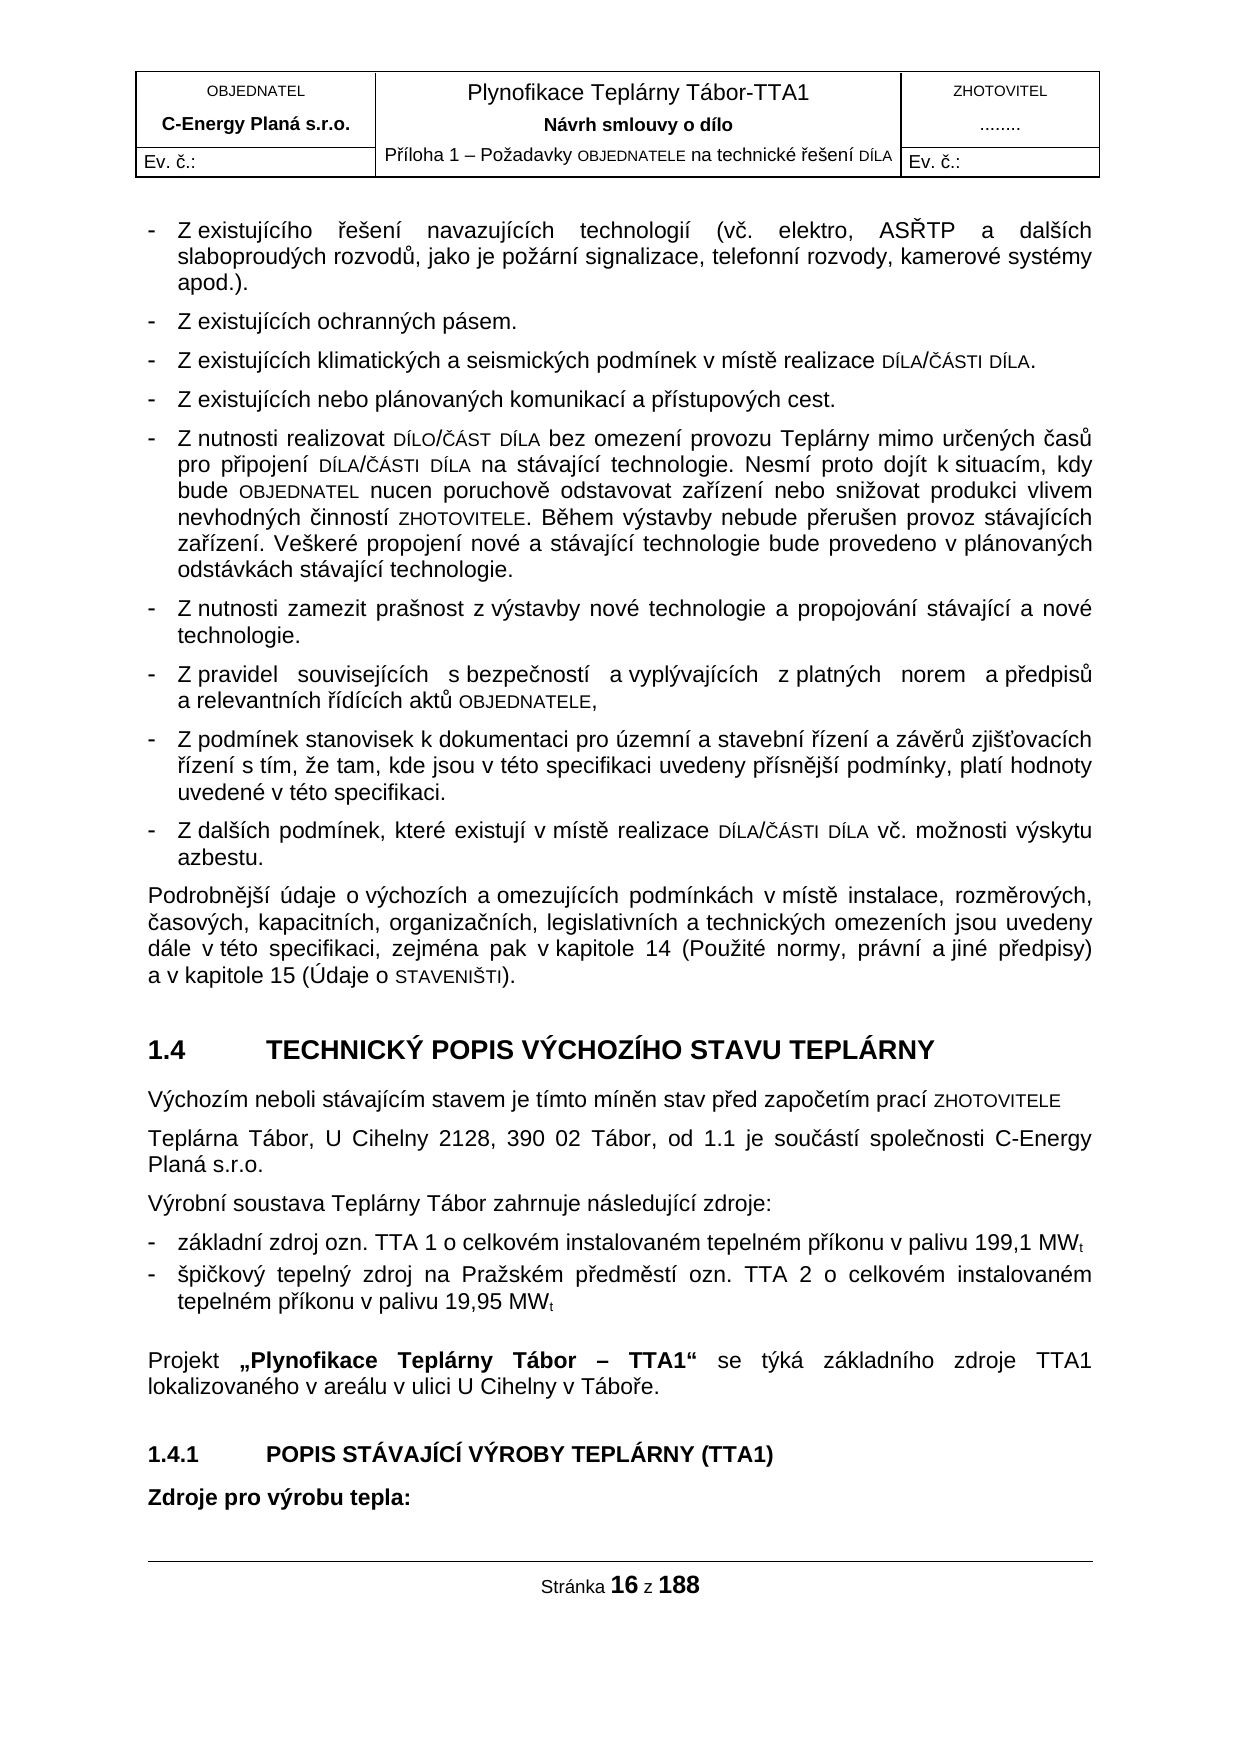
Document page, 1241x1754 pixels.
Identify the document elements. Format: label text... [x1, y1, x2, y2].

text  Z existujícího řešení navazujících technologií (vč. elektro, ASŘTP a dalších slaboproudých rozvodů, jako je požární signalizace, telefonní rozvody, kamerové systémy apod.). [148, 217, 1093, 296]
subtitle Popis stávající výroby Teplárny (TTA1) [148, 1441, 1093, 1467]
text Podrobnější údaje o výchozích a omezujících podmínkách v místě instalace, rozměrových, časových, kapacitních, organizačních, legislativních a technických omezeních jsou uvedeny dále v této specifikaci, zejména pak v kapitole 14 (Použité normy, právní a jiné předpisy) a v kapitole 15 (Údaje o staveništi). [148, 882, 1093, 988]
text základní zdroj ozn. TTA 1 o celkovém instalovaném tepelném příkonu v palivu 199,1 MWt [148, 1229, 1093, 1255]
text  Z podmínek stanovisek k dokumentaci pro územní a stavební řízení a závěrů zjišťovacích řízení s tím, že tam, kde jsou v této specifikaci uvedeny přísnější podmínky, platí hodnoty uvedené v této specifikaci. [148, 726, 1093, 805]
text špičkový tepelný zdroj na Pražském předměstí ozn. TTA 2 o celkovém instalovaném tepelném příkonu v palivu 19,95 MWt [148, 1261, 1093, 1314]
text Teplárna Tábor, U Cihelny 2128, 390 02 Tábor, od 1.1 je součástí společnosti C-Energy Planá s.r.o. [148, 1125, 1093, 1177]
text Výrobní soustava Teplárny Tábor zahrnuje následující zdroje: [148, 1190, 1093, 1216]
text  Z nutnosti zamezit prašnost z výstavby nové technologie a propojování stávající a nové technologie. [148, 595, 1093, 648]
text  Z existujících nebo plánovaných komunikací a přístupových cest. [148, 386, 1093, 412]
text Zdroje pro výrobu tepla: [148, 1484, 1093, 1510]
text  Z dalších podmínek, které existují v místě realizace díla/části díla vč. možnosti výskytu azbestu. [148, 817, 1093, 870]
text  Z pravidel souvisejících s bezpečností a vyplývajících z platných norem a předpisů a relevantních řídících aktů objednatele, [148, 661, 1093, 713]
text Projekt „Plynofikace Teplárny Tábor – TTA1“ se týká základního zdroje TTA1 lokalizovaného v areálu v ulici U Cihelny v Táboře. [148, 1347, 1093, 1399]
subtitle Technický popis výchozího stavu Teplárny [148, 1034, 1093, 1065]
text Výchozím neboli stávajícím stavem je tímto míněn stav před započetím prací zhotovitele [148, 1086, 1093, 1112]
text  Z existujících klimatických a seismických podmínek v místě realizace díla/části díla. [148, 347, 1093, 373]
text  Z nutnosti realizovat dílo/část díla bez omezení provozu Teplárny mimo určených časů pro připojení díla/části díla na stávající technologie. Nesmí proto dojít k situacím, kdy bude objednatel nucen poruchově odstavovat zařízení nebo snižovat produkci vlivem nevhodných činností zhotovitele. Během výstavby nebude přerušen provoz stávajících zařízení. Veškeré propojení nové a stávající technologie bude provedeno v plánovaných odstávkách stávající technologie. [148, 425, 1093, 583]
text  Z existujících ochranných pásem. [148, 308, 1093, 334]
